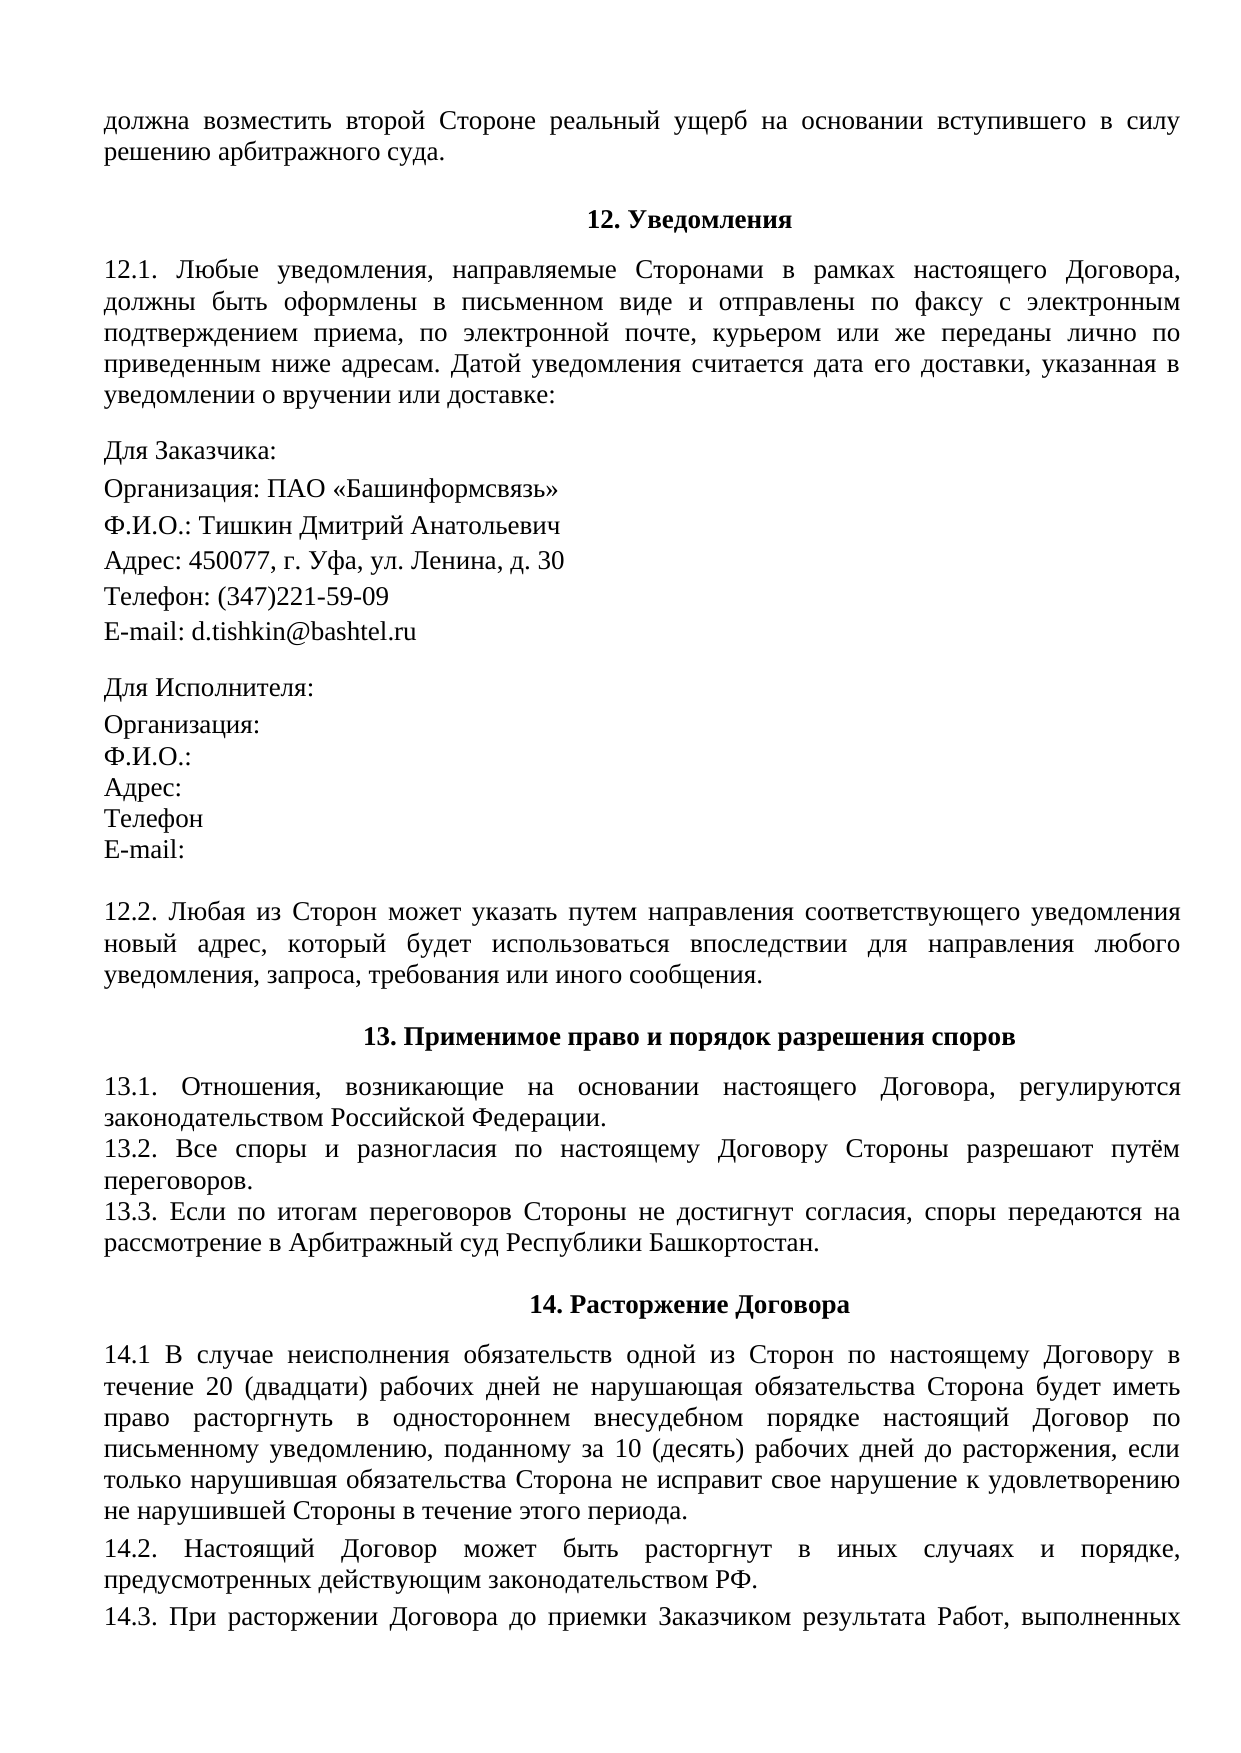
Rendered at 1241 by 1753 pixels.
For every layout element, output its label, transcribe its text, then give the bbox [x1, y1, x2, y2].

text 12.2. Любая из Сторон может указать путем направления соответствующего уведомления новый адрес, который будет использоваться впоследствии для направления любого уведомления, запроса, требования или иного сообщения. [103, 896, 1182, 989]
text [103, 1600, 1182, 1631]
text Организация: [103, 709, 1182, 740]
text Адрес: [103, 771, 1182, 802]
text 14.1 В случае неисполнения обязательств одной из Сторон по настоящему Договору в течение 20 (двадцати) рабочих дней не нарушающая обязательства Сторона будет иметь право расторгнуть в одностороннем внесудебном порядке настоящий Договор по письменному уведомлению, поданному за 10 (десять) рабочих дней до расторжения, если только нарушившая обязательства Сторона не исправит свое нарушение к удовлетворению не нарушившей Стороны в течение этого периода. [103, 1338, 1182, 1525]
text Адрес: 450077, г. Уфа, ул. Ленина, д. 30 [103, 544, 1182, 576]
text 14. Расторжение Договора [197, 1288, 1182, 1319]
text Телефон [103, 802, 1182, 833]
text Ф.И.О.: Тишкин Дмитрий Анатольевич [103, 509, 1182, 540]
text 12.1. Любые уведомления, направляемые Сторонами в рамках настоящего Договора, должны быть оформлены в письменном виде и отправлены по факсу с электронным подтверждением приема, по электронной почте, курьером или же переданы лично по приведенным ниже адресам. Датой уведомления считается дата его доставки, указанная в уведомлении о вручении или доставке: [103, 254, 1182, 409]
text 14.2. Настоящий Договор может быть расторгнут в иных случаях и порядке, предусмотренных действующим законодательством РФ. [103, 1532, 1182, 1594]
text 13.2. Все споры и разногласия по настоящему Договору Стороны разрешают путём переговоров. [103, 1133, 1182, 1195]
text Телефон: (347)221-59-09 [103, 580, 1182, 611]
text Организация: ПАО «Башинформсвязь» [103, 472, 1182, 503]
text E-mail: d.tishkin@bashtel.ru [103, 615, 1182, 646]
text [103, 104, 1182, 166]
text Ф.И.О.: [103, 740, 1182, 771]
text 13.3. Если по итогам переговоров Стороны не достигнут согласия, споры передаются на рассмотрение в Арбитражный суд Республики Башкортостан. [103, 1195, 1182, 1257]
text 13. Применимое право и порядок разрешения споров [197, 1020, 1182, 1051]
text 12. Уведомления [197, 203, 1182, 234]
text Для Исполнителя: [103, 671, 1182, 702]
text 13.1. Отношения, возникающие на основании настоящего Договора, регулируются законодательством Российской Федерации. [103, 1070, 1182, 1133]
text Для Заказчика: [103, 434, 1182, 466]
text E-mail: [103, 833, 1182, 864]
